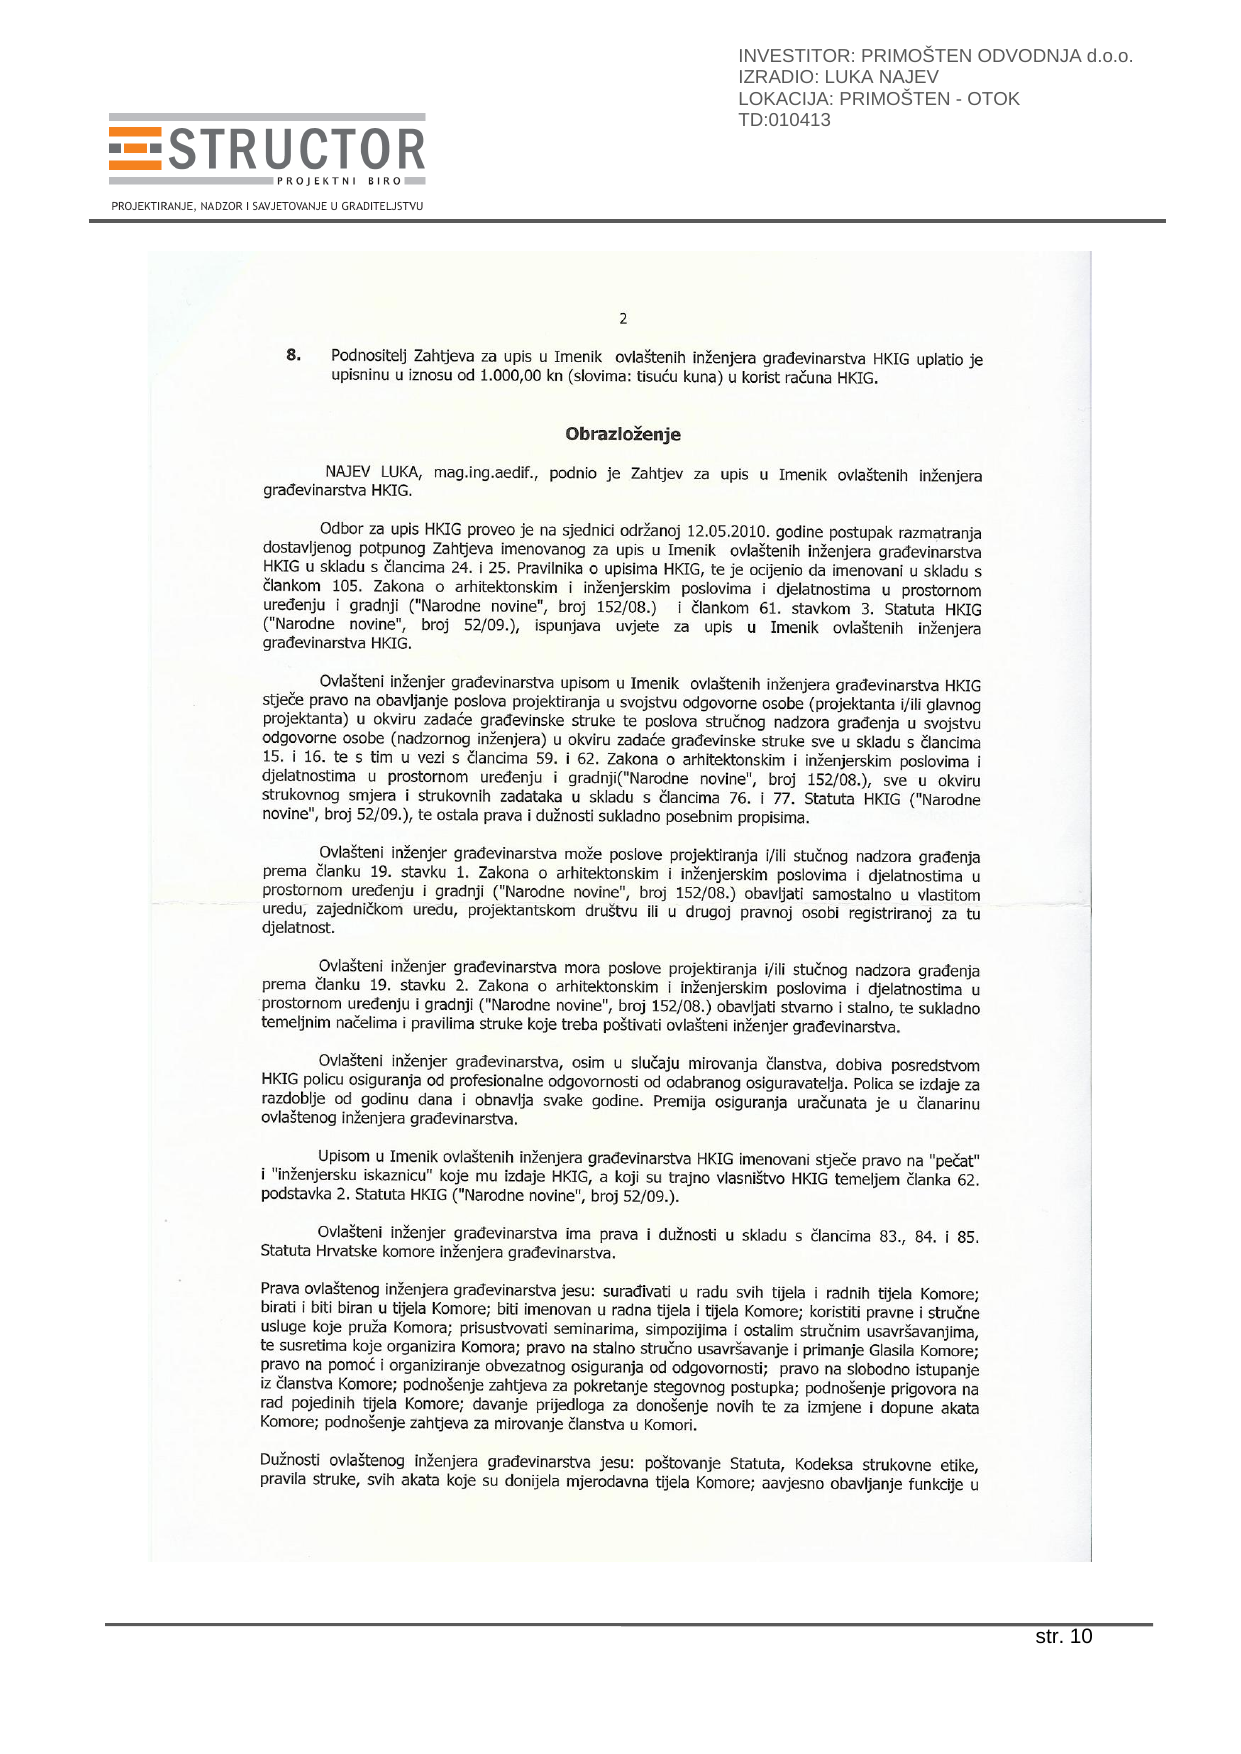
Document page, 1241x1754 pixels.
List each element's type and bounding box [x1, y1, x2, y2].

picture [147, 251, 1092, 1562]
